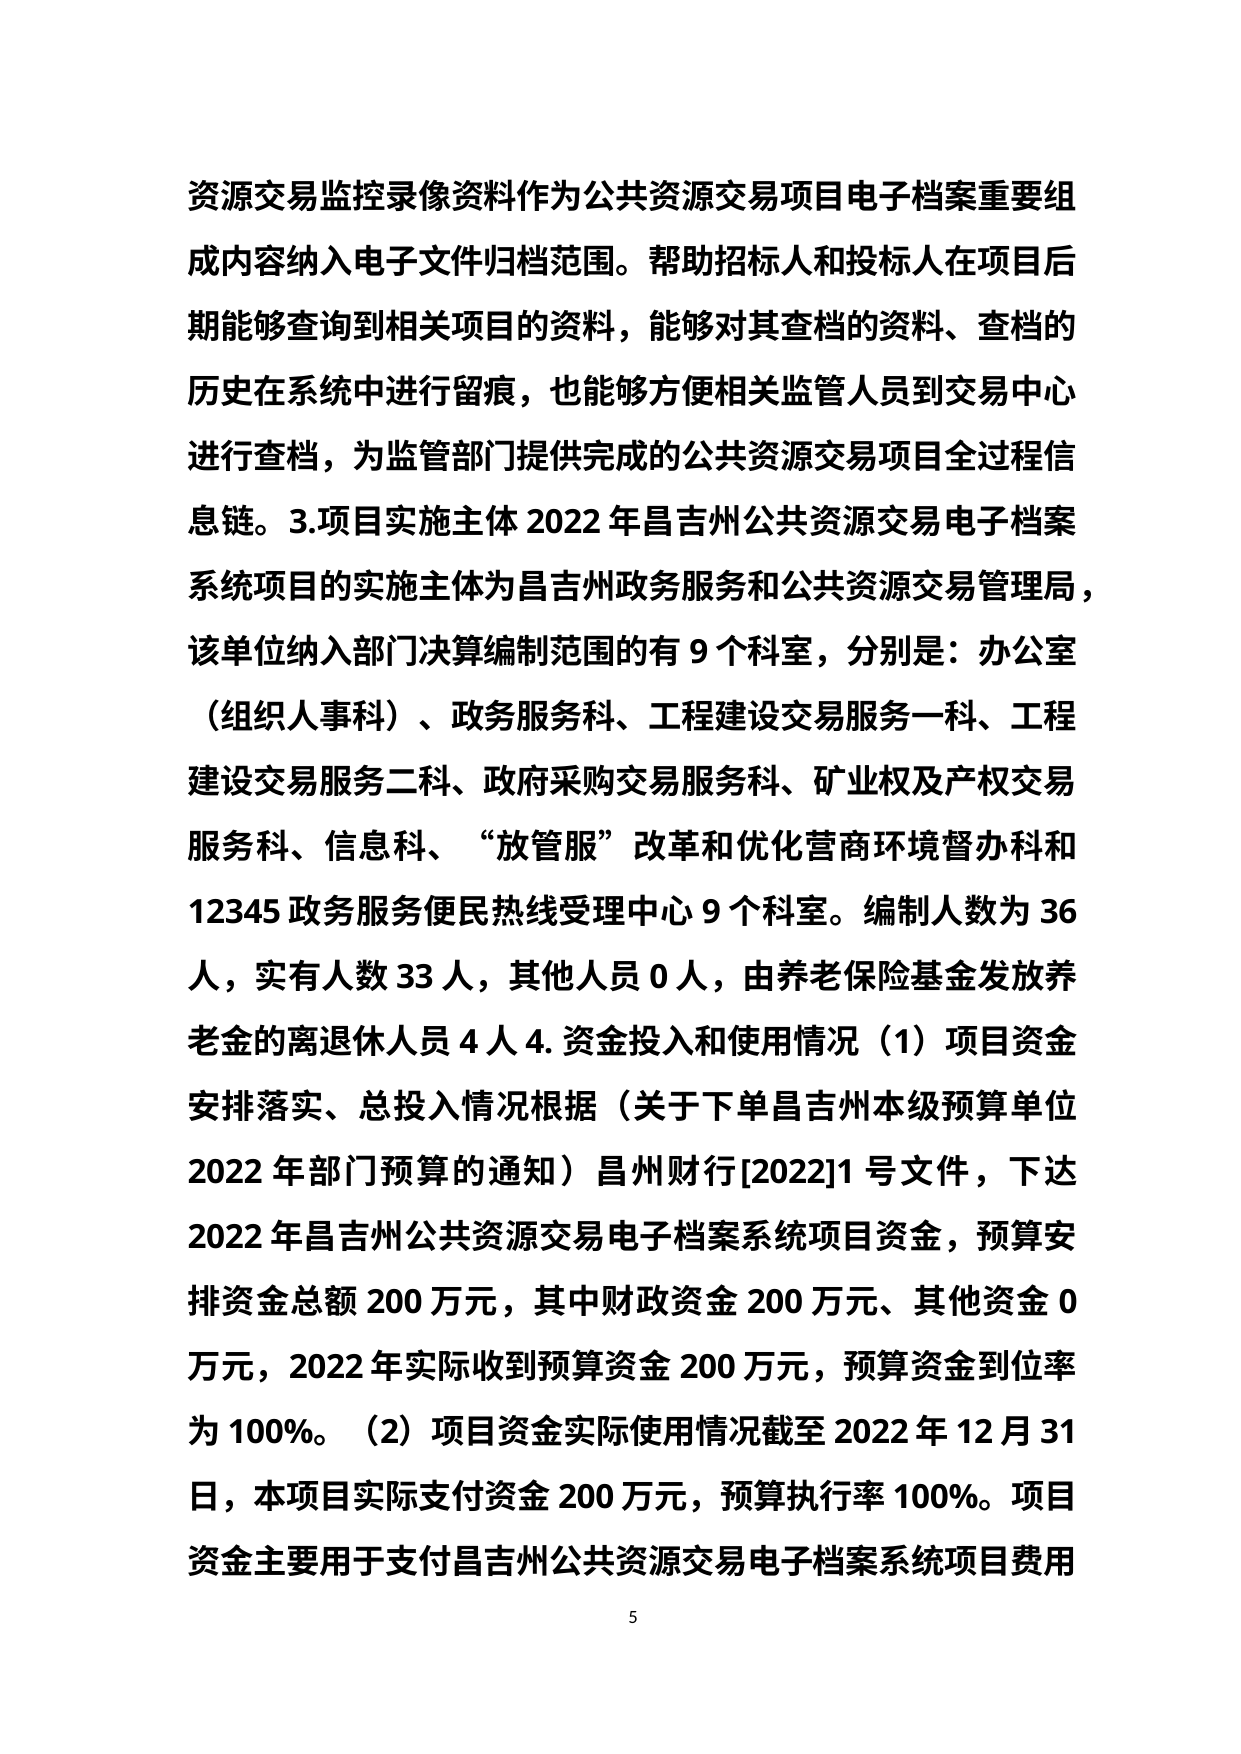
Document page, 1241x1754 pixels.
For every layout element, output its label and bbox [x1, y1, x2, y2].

text [187, 162, 1078, 1592]
